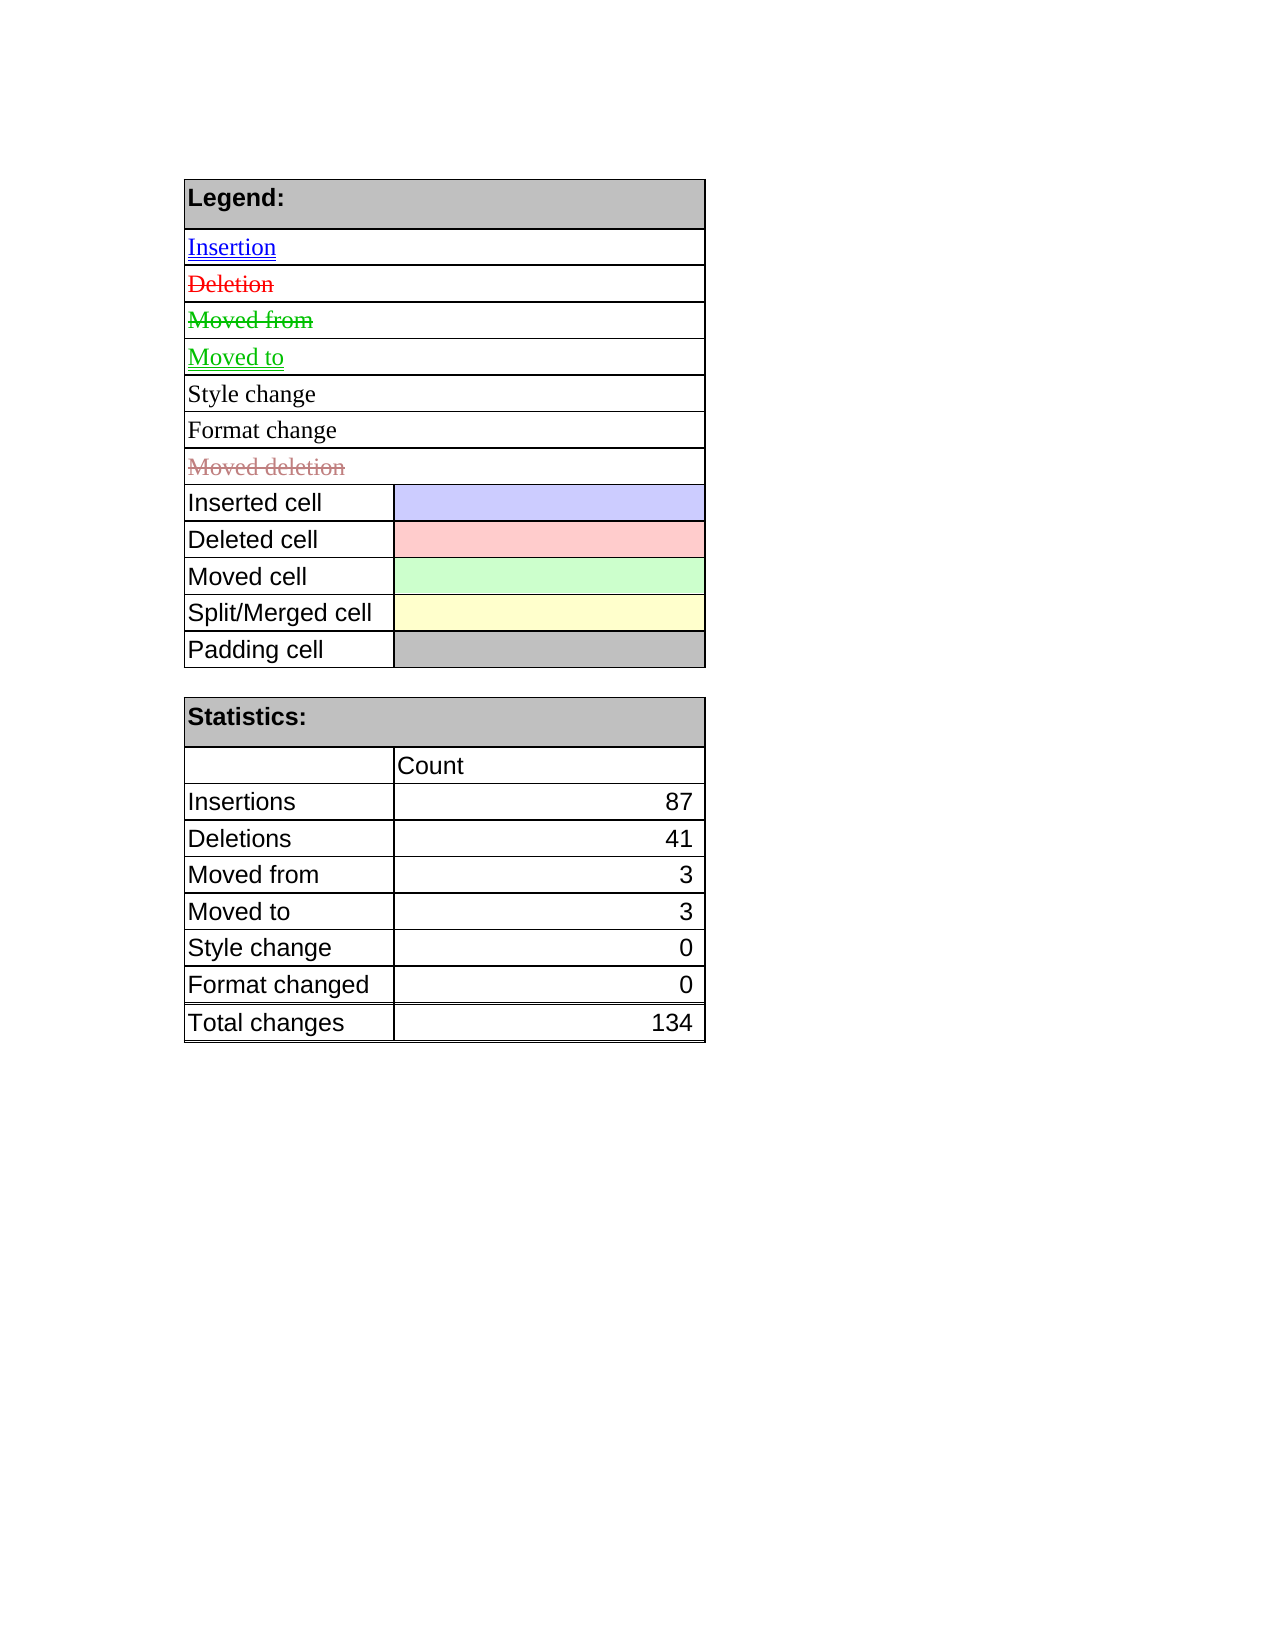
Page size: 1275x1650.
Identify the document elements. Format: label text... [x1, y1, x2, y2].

table_cell Moved from [185, 303, 704, 337]
table_cell Moved to [185, 339, 704, 374]
table_cell Format changed [185, 967, 393, 1002]
table_cell [395, 558, 704, 593]
table_cell Count [395, 748, 704, 782]
table_cell 134 [395, 1005, 704, 1040]
table_cell Deletion [185, 266, 704, 301]
table_cell Insertions [185, 784, 393, 819]
table_header Statistics: [185, 698, 704, 746]
table_header Legend: [185, 180, 704, 228]
table_cell 41 [395, 821, 704, 856]
table_cell Deletions [185, 821, 393, 856]
table_cell [395, 485, 704, 520]
table_cell [395, 595, 704, 630]
table_cell Insertion [185, 230, 704, 264]
table_cell [395, 522, 704, 557]
table_cell Moved deletion [185, 449, 704, 484]
table_cell Split/Merged cell [185, 595, 393, 630]
table_cell Style change [185, 930, 393, 965]
table_cell 0 [395, 930, 704, 965]
table_cell [395, 632, 704, 667]
table_cell Total changes [185, 1005, 393, 1040]
table_cell Format change [185, 412, 704, 447]
table_cell Moved cell [185, 558, 393, 593]
table_cell Padding cell [185, 632, 393, 667]
table_cell 87 [395, 784, 704, 819]
table_cell Deleted cell [185, 522, 393, 557]
table_cell Inserted cell [185, 485, 393, 520]
table_cell Moved from [185, 857, 393, 892]
table_cell Style change [185, 376, 704, 411]
table_cell [185, 748, 393, 782]
table_cell 3 [395, 857, 704, 892]
table_cell 3 [395, 894, 704, 929]
table_cell 0 [395, 967, 704, 1002]
table_cell Moved to [185, 894, 393, 929]
